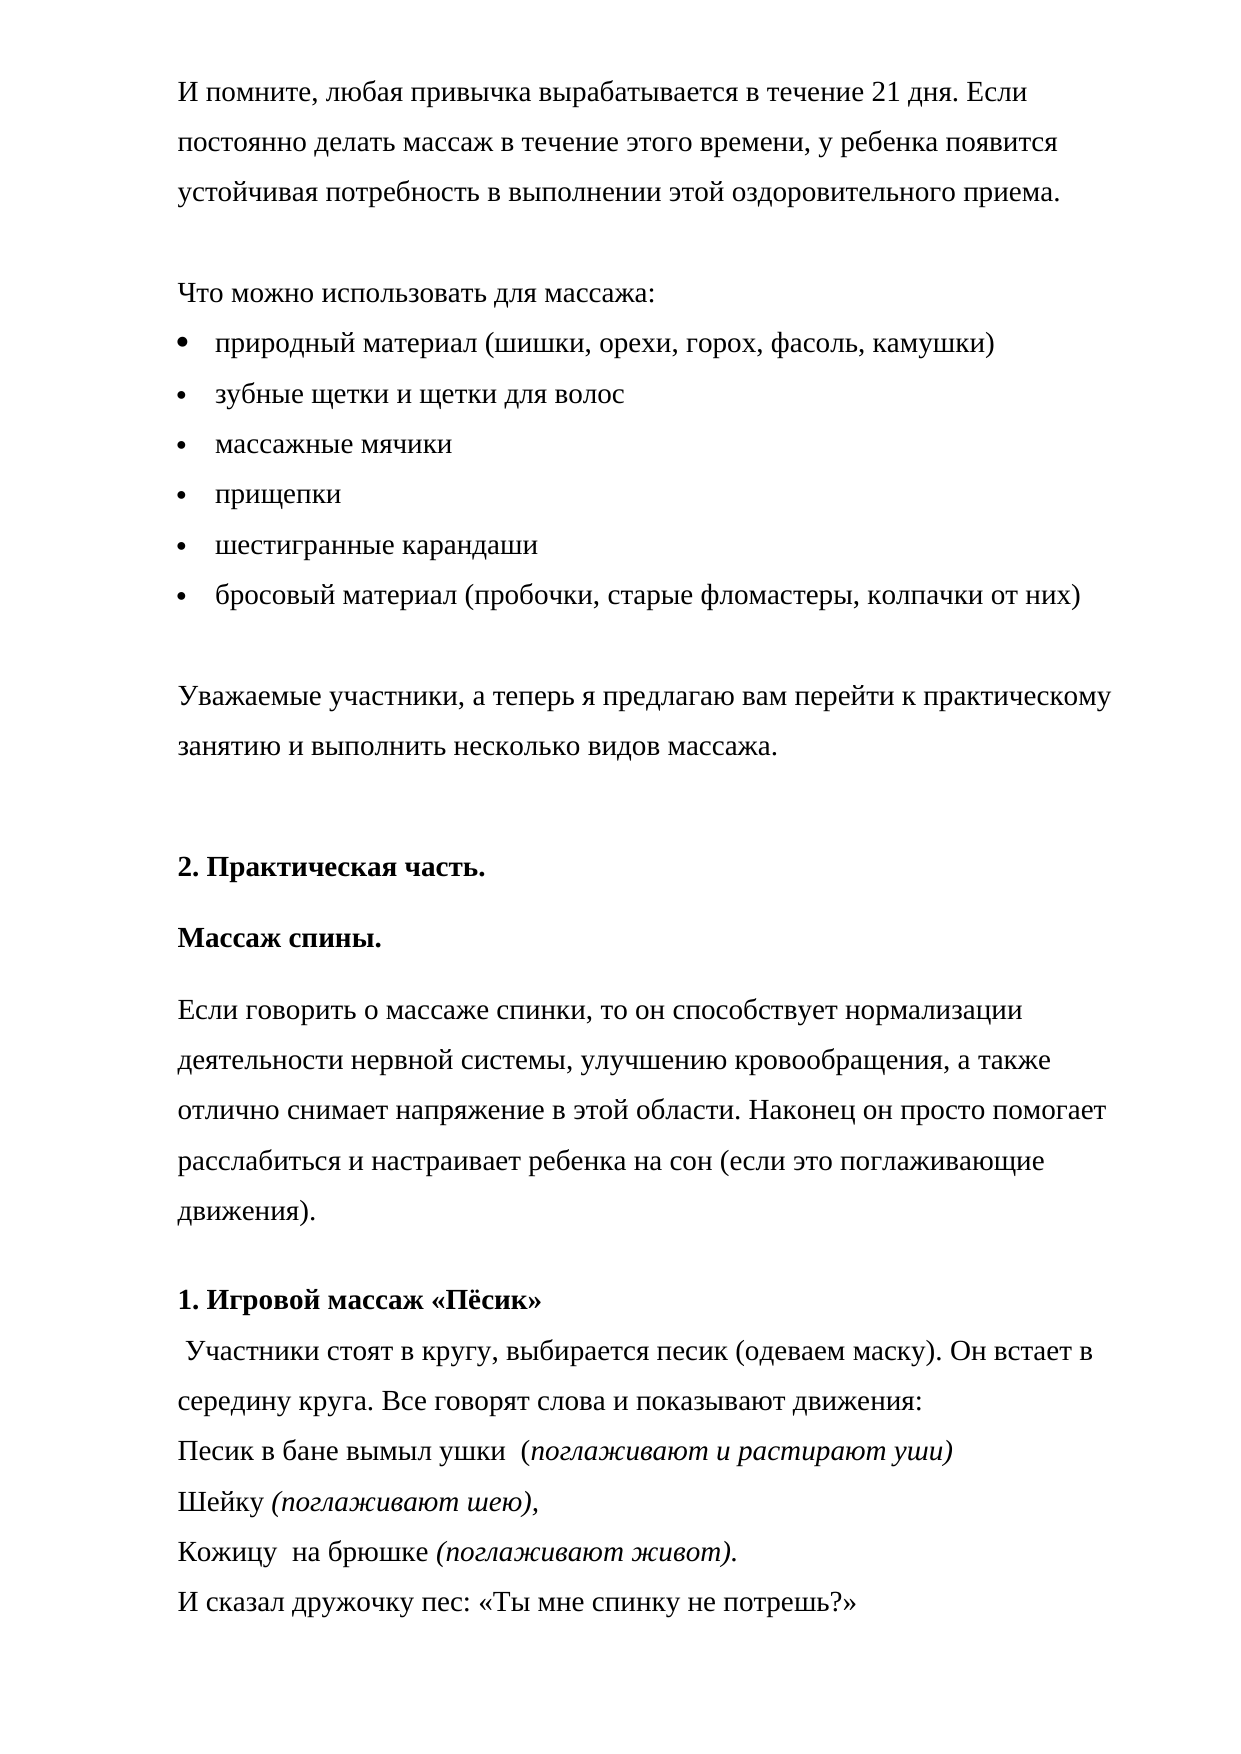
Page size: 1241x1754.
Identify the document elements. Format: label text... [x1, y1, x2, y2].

text Кожицу на брюшке (поглаживают живот). [177, 1534, 1152, 1568]
text Массаж спины. [177, 921, 1152, 954]
text Уважаемые участники, а теперь я предлагаю вам перейти к практическому занятию и выполнить несколько видов массажа. [177, 678, 1152, 762]
text 2. Практическая часть. [177, 849, 1152, 883]
text И помните, любая привычка вырабатывается в течение 21 дня. Если постоянно делать массаж в течение этого времени, у ребенка появится устойчивая потребность в выполнении этой оздоровительного приема. [177, 74, 1152, 208]
text 1. Игровой массаж «Пёсик» [177, 1282, 1152, 1316]
list массажные мячики [177, 426, 1152, 460]
list бросовый материал (пробочки, старые фломастеры, колпачки от них) [177, 577, 1152, 611]
text Участники стоят в кругу, выбирается песик (одеваем маску). Он встает в середину круга. Все говорят слова и показывают движения: [177, 1333, 1152, 1417]
list шестигранные карандаши [177, 527, 1152, 560]
text Если говорить о массаже спинки, то он способствует нормализации деятельности нервной системы, улучшению кровообращения, а также отлично снимает напряжение в этой области. Наконец он просто помогает расслабиться и настраивает ребенка на сон (если это поглаживающие движения). [177, 992, 1152, 1268]
text И сказал дружочку пес: «Ты мне спинку не потрешь?» [177, 1584, 1152, 1618]
text Шейку (поглаживают шею), [177, 1484, 1152, 1517]
list природный материал (шишки, орехи, горох, фасоль, камушки) [177, 325, 1152, 359]
list зубные щетки и щетки для волос [177, 376, 1152, 409]
list прищепки [177, 476, 1152, 510]
text Что можно использовать для массажа: [177, 275, 1152, 309]
text Песик в бане вымыл ушки (поглаживают и растирают уши) [177, 1433, 1152, 1467]
